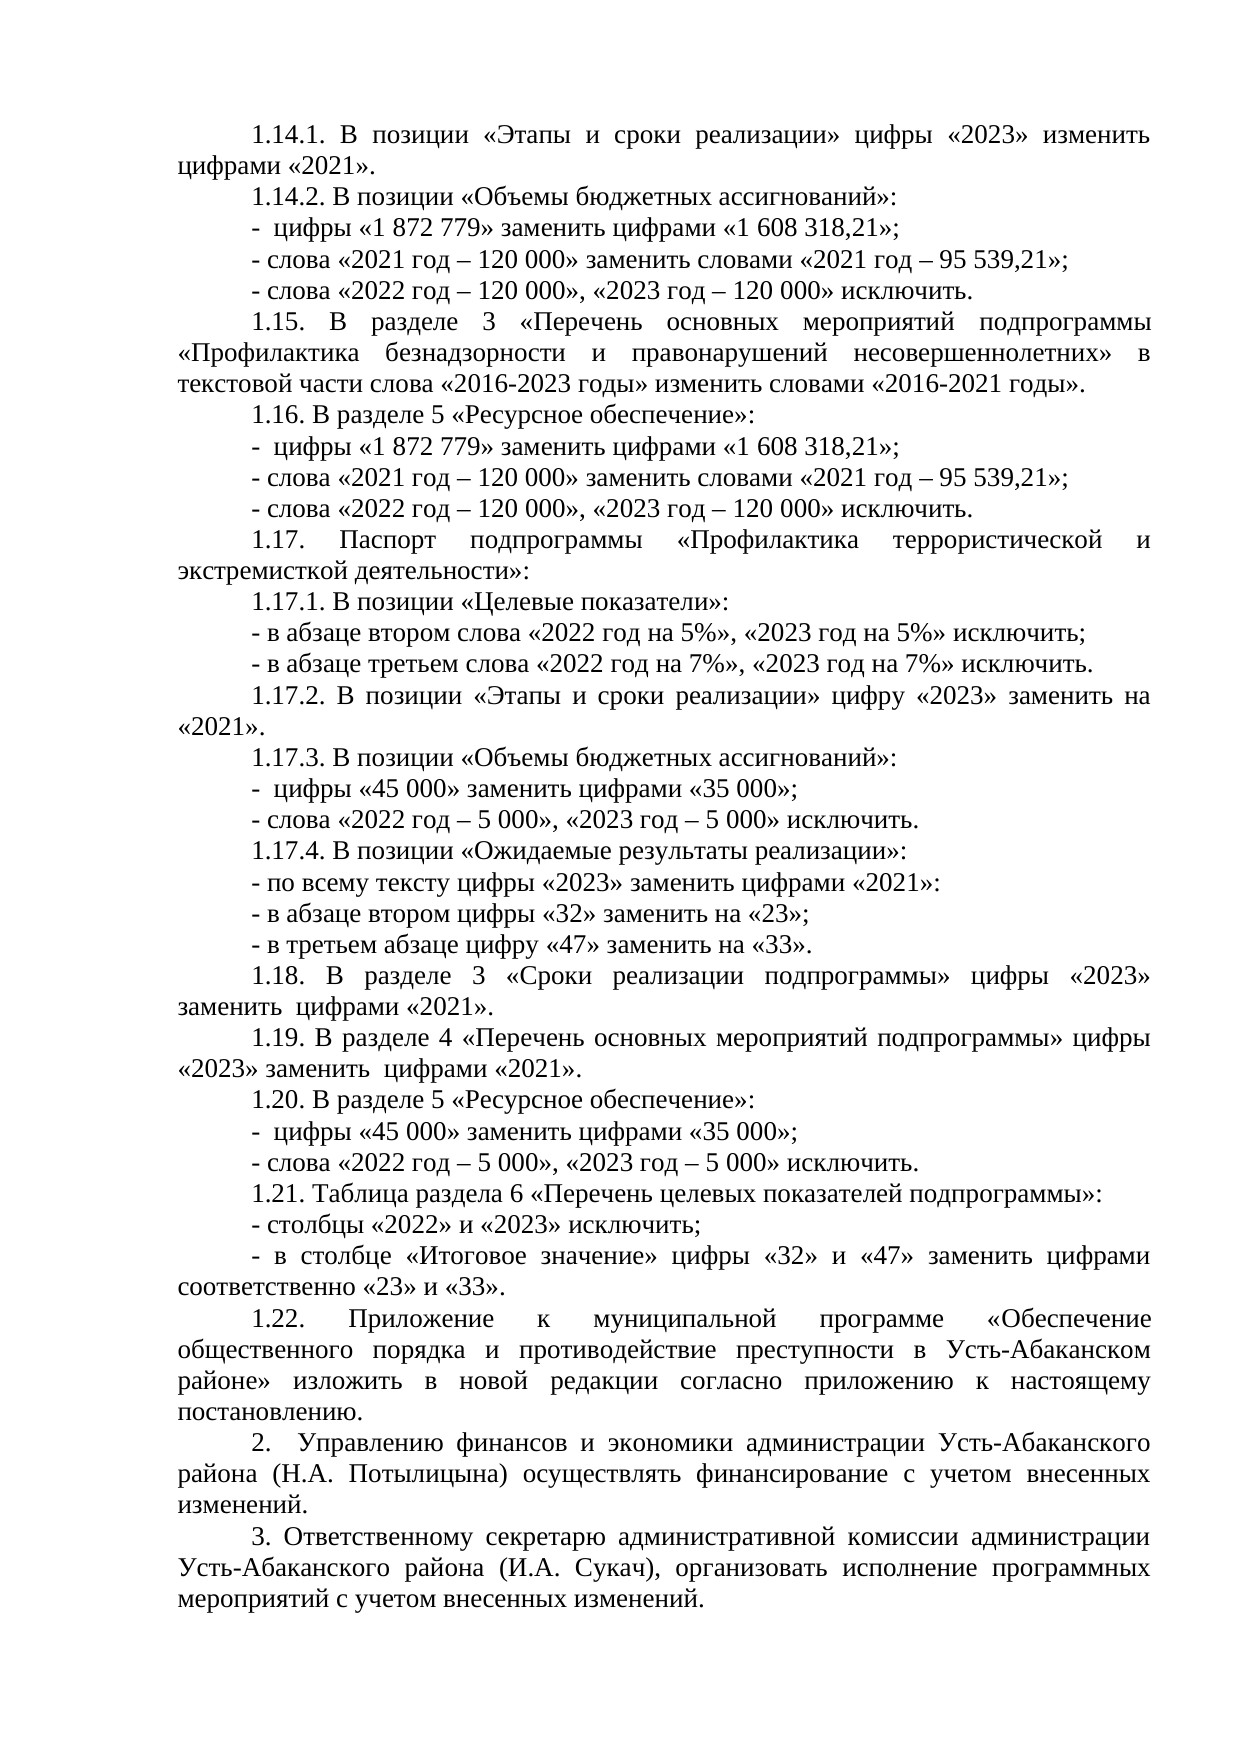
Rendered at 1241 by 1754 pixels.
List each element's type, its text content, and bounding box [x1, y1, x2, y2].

text 1.16. В разделе 5 «Ресурсное обеспечение»: [177, 398, 1152, 429]
text 1.17.2. В позиции «Этапы и сроки реализации» цифру «2023» заменить на «2021». [177, 679, 1152, 741]
text 1.19. В разделе 4 «Перечень основных мероприятий подпрограммы» цифры «2023» заменить цифрами «2021». [177, 1021, 1152, 1084]
text 1.14.2. В позиции «Объемы бюджетных ассигнований»: [177, 180, 1152, 212]
text 3. Ответственному секретарю административной комиссии администрации Усть-Абаканского района (И.А. Сукач), организовать исполнение программных мероприятий с учетом внесенных изменений. [177, 1520, 1152, 1613]
text 1.18. В разделе 3 «Сроки реализации подпрограммы» цифры «2023» заменить цифрами «2021». [177, 959, 1152, 1021]
text 1.17.1. В позиции «Целевые показатели»: [177, 585, 1152, 616]
text - слова «2022 год – 120 000», «2023 год – 120 000» исключить. [177, 492, 1152, 523]
text - слова «2021 год – 120 000» заменить словами «2021 год – 95 539,21»; [177, 461, 1152, 492]
text - цифры «1 872 779» заменить цифрами «1 608 318,21»; [177, 212, 1152, 243]
text 1.17.4. В позиции «Ожидаемые результаты реализации»: [177, 834, 1152, 866]
text - в абзаце третьем слова «2022 год на 7%», «2023 год на 7%» исключить. [177, 648, 1152, 679]
text 1.20. В разделе 5 «Ресурсное обеспечение»: [177, 1084, 1152, 1115]
text 1.21. Таблица раздела 6 «Перечень целевых показателей подпрограммы»: [177, 1177, 1152, 1208]
text - в абзаце втором цифры «32» заменить на «23»; [177, 897, 1152, 928]
text - по всему тексту цифры «2023» заменить цифрами «2021»: [177, 866, 1152, 897]
text 1.22. Приложение к муниципальной программе «Обеспечение общественного порядка и противодействие преступности в Усть-Абаканском районе» изложить в новой редакции согласно приложению к настоящему постановлению. [177, 1302, 1152, 1426]
text - цифры «45 000» заменить цифрами «35 000»; [177, 1115, 1152, 1146]
text 1.15. В разделе 3 «Перечень основных мероприятий подпрограммы «Профилактика безнадзорности и правонарушений несовершеннолетних» в текстовой части слова «2016-2023 годы» изменить словами «2016-2021 годы». [177, 305, 1152, 398]
text - цифры «45 000» заменить цифрами «35 000»; [177, 772, 1152, 803]
text - слова «2022 год – 5 000», «2023 год – 5 000» исключить. [177, 803, 1152, 834]
text 2. Управлению финансов и экономики администрации Усть-Абаканского района (Н.А. Потылицына) осуществлять финансирование с учетом внесенных изменений. [177, 1426, 1152, 1520]
text - в столбце «Итоговое значение» цифры «32» и «47» заменить цифрами соответственно «23» и «33». [177, 1239, 1152, 1302]
text - слова «2021 год – 120 000» заменить словами «2021 год – 95 539,21»; [177, 243, 1152, 274]
text - в третьем абзаце цифру «47» заменить на «33». [177, 928, 1152, 959]
text 1.14.1. В позиции «Этапы и сроки реализации» цифры «2023» изменить цифрами «2021». [177, 118, 1152, 180]
text - в абзаце втором слова «2022 год на 5%», «2023 год на 5%» исключить; [177, 616, 1152, 648]
text 1.17. Паспорт подпрограммы «Профилактика террористической и экстремисткой деятельности»: [177, 523, 1152, 585]
text - цифры «1 872 779» заменить цифрами «1 608 318,21»; [177, 429, 1152, 461]
text - слова «2022 год – 120 000», «2023 год – 120 000» исключить. [177, 274, 1152, 305]
text - слова «2022 год – 5 000», «2023 год – 5 000» исключить. [177, 1146, 1152, 1177]
text - столбцы «2022» и «2023» исключить; [177, 1208, 1152, 1239]
text 1.17.3. В позиции «Объемы бюджетных ассигнований»: [177, 741, 1152, 772]
